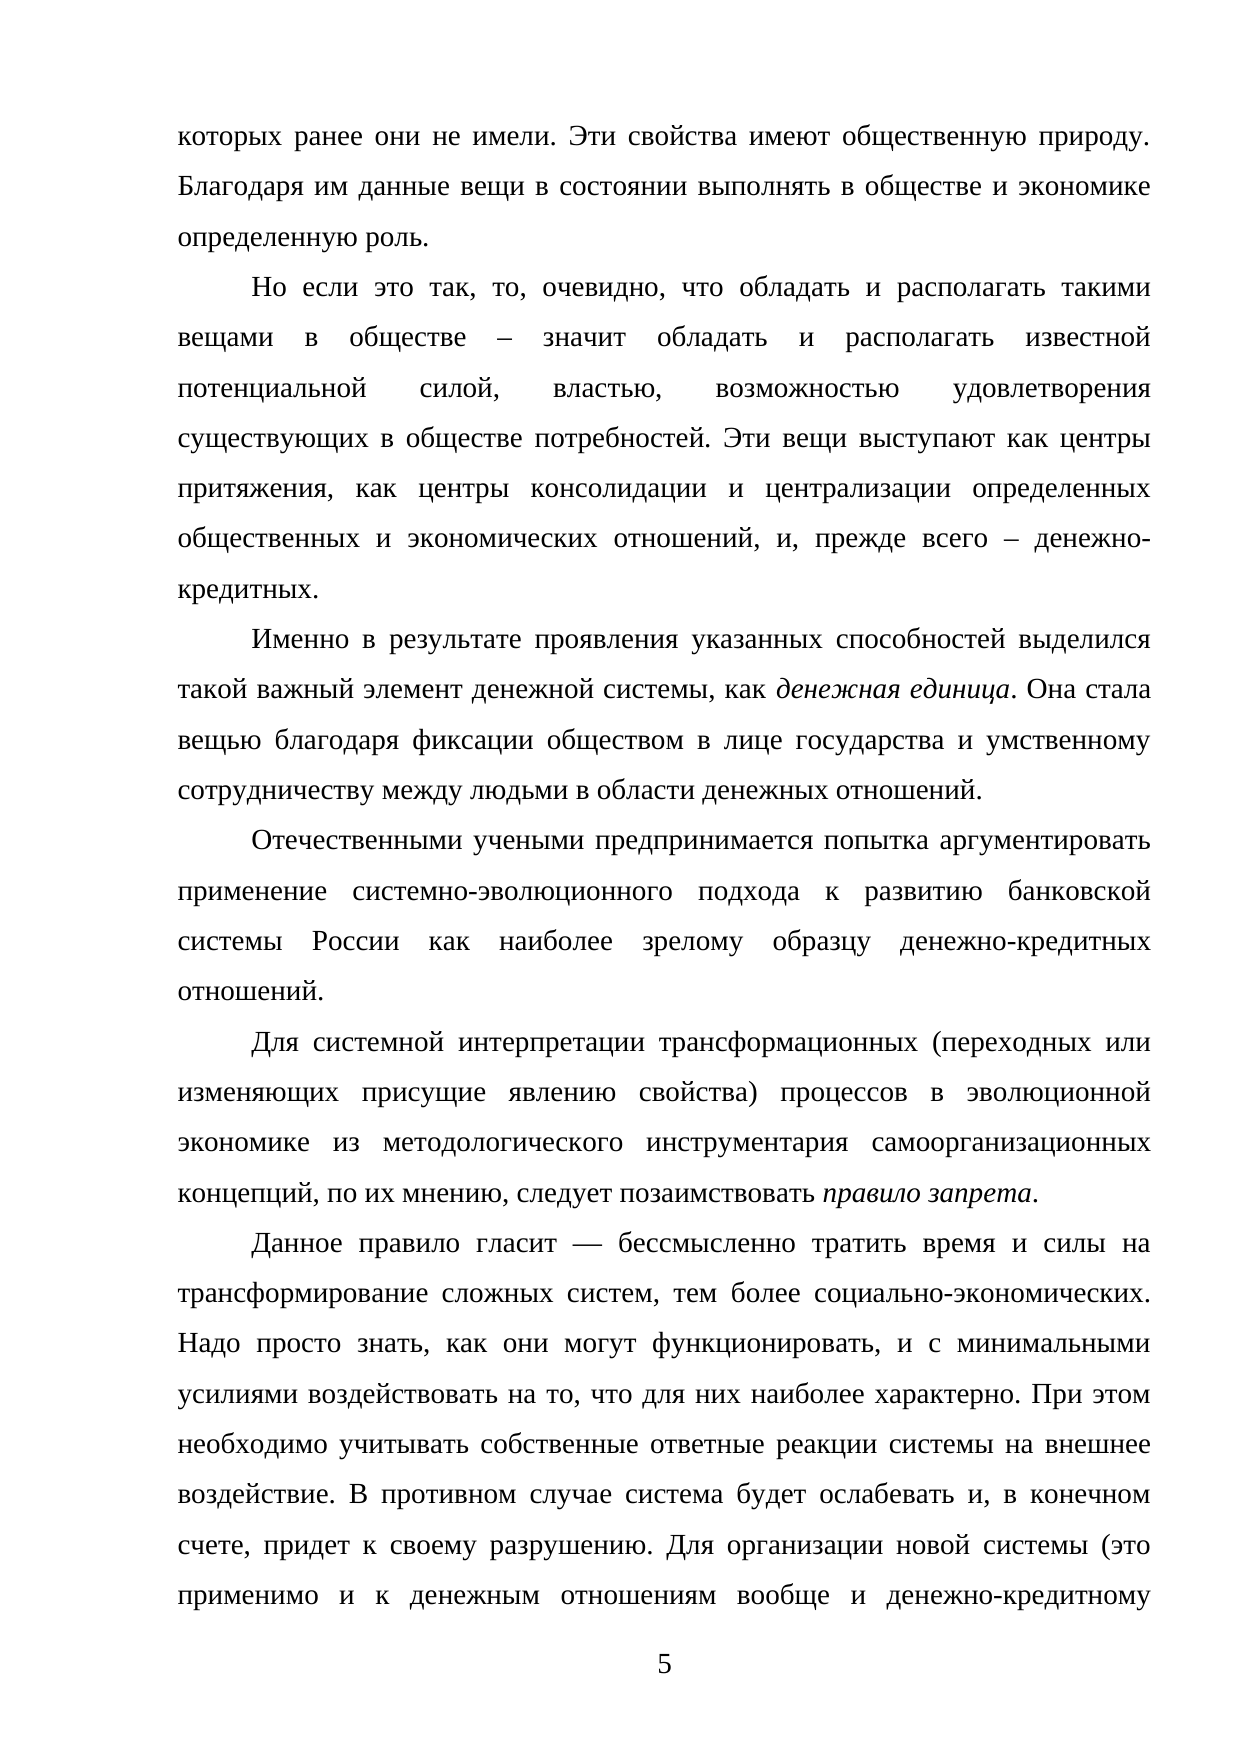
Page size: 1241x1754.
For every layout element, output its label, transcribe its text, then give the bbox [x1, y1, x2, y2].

text Но если это так, то, очевидно, что обладать и располагать такими вещами в обществе – значит обладать и располагать известной потенциальной силой, властью, возможностью удовлетворения существующих в обществе потребностей. Эти вещи выступают как центры притяжения, как центры консолидации и централизации определенных общественных и экономических отношений, и, прежде всего – денежно-кредитных. [177, 269, 1152, 604]
text Именно в результате проявления указанных способностей выделился такой важный элемент денежной системы, как денежная единица. Она стала вещью благодаря фиксации обществом в лице государства и умственному сотрудничеству между людьми в области денежных отношений. [177, 621, 1152, 806]
text Для системной интерпретации трансформационных (переходных или изменяющих присущие явлению свойства) процессов в эволюционной экономике из методологического инструментария самоорганизационных концепций, по их мнению, следует позаимствовать правило запрета. [177, 1024, 1152, 1208]
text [177, 118, 1152, 252]
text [177, 1225, 1152, 1611]
text Отечественными учеными предпринимается попытка аргументировать применение системно-эволюционного подхода к развитию банковской системы России как наиболее зрелому образцу денежно-кредитных отношений. [177, 822, 1152, 1007]
